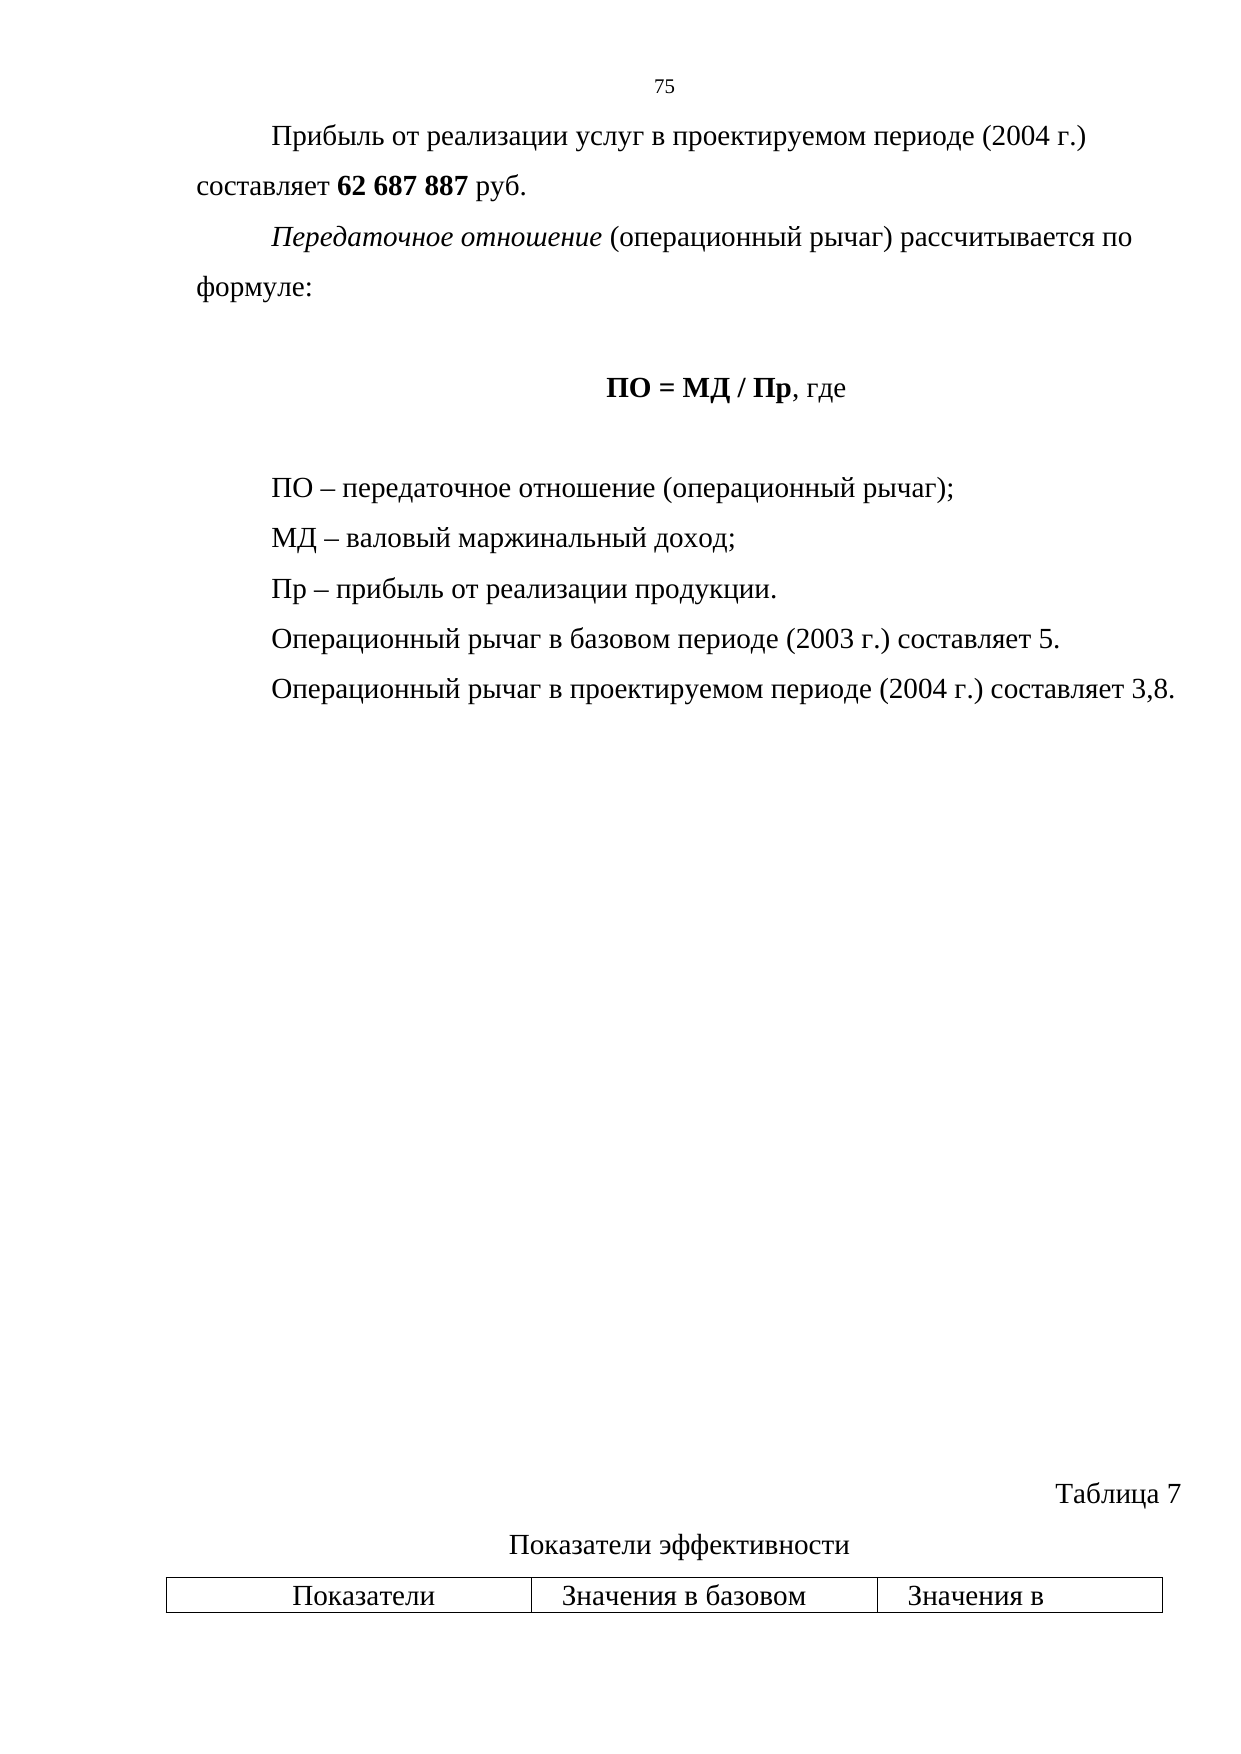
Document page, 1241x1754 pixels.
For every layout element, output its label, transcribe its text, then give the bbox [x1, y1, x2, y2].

text Таблица 7 [177, 1477, 1181, 1510]
text ПО = МД / Пр, где [196, 370, 1181, 403]
text Пр – прибыль от реализации продукции. [196, 571, 1181, 604]
text МД – валовый маржинальный доход; [196, 521, 1181, 554]
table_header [532, 1578, 877, 1612]
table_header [878, 1578, 1162, 1612]
text Операционный рычаг в базовом периоде (2003 г.) составляет 5. [196, 621, 1181, 655]
text ПО – передаточное отношение (операционный рычаг); [196, 470, 1181, 504]
text Передаточное отношение (операционный рычаг) рассчитывается по формуле: [196, 219, 1181, 303]
text Прибыль от реализации услуг в проектируемом периоде (2004 г.) составляет 62 687 887 руб. [196, 118, 1181, 202]
text Показатели эффективности [177, 1527, 1181, 1560]
table_header Показатели [167, 1578, 531, 1612]
text Операционный рычаг в проектируемом периоде (2004 г.) составляет 3,8. [196, 672, 1181, 705]
